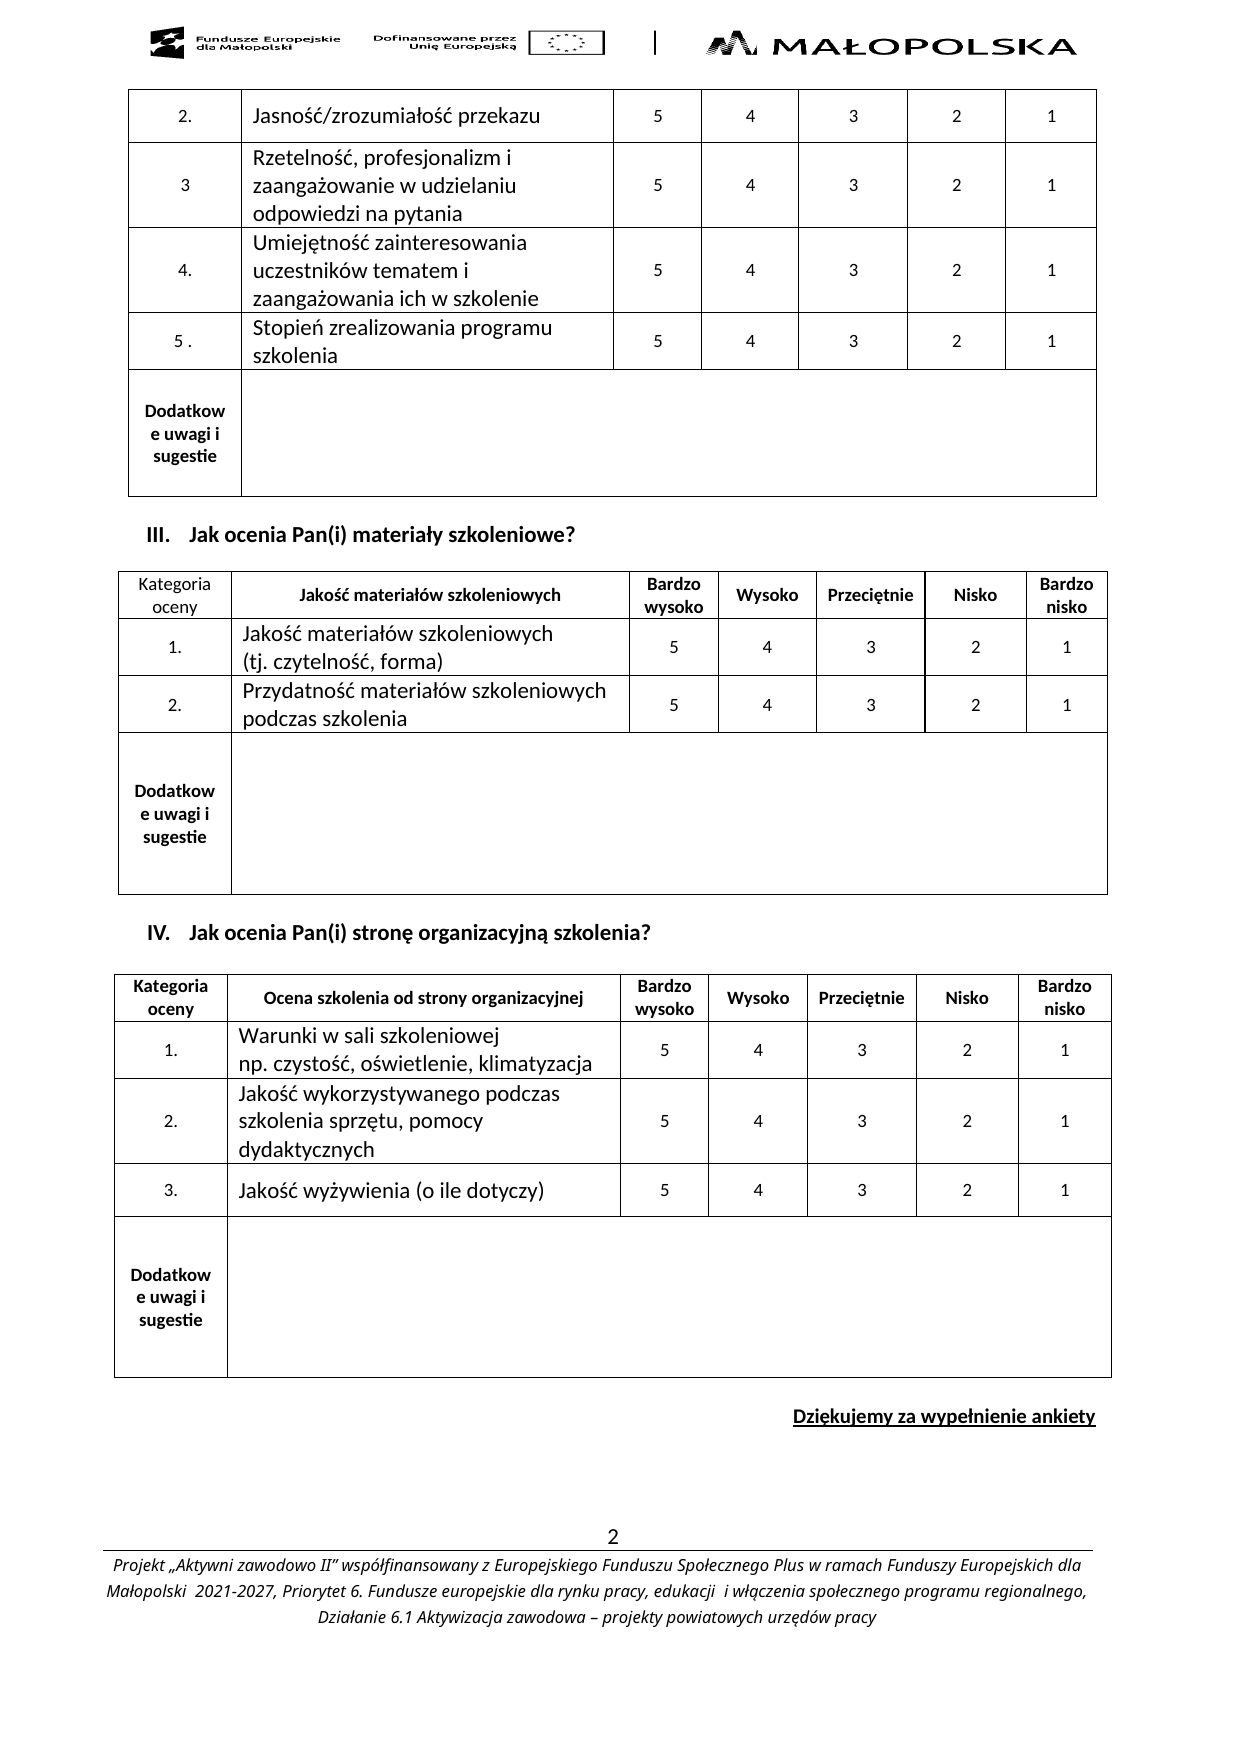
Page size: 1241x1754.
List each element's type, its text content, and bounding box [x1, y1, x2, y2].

table_cell Jakość wyżywienia (o ile dotyczy) [228, 1164, 620, 1216]
table_cell 2 [908, 143, 1005, 227]
table_cell 2 [908, 90, 1005, 142]
table_cell Umiejętność zainteresowania uczestników tematem i zaangażowania ich w szkolenie [242, 228, 613, 312]
table_cell Dodatkowe uwagi i sugestie [129, 370, 241, 496]
table_header Kategoria oceny [119, 572, 231, 618]
table_cell 2. [129, 90, 241, 142]
table_cell 2. [119, 676, 231, 732]
list Jak ocenia Pan(i) stronę organizacyjną szkolenia? [170, 918, 1096, 946]
picture [133, 18, 1093, 67]
table_cell 2 [926, 676, 1026, 732]
table_cell 3 [808, 1022, 916, 1078]
table_cell 3 [799, 228, 907, 312]
table_cell 3 [799, 90, 907, 142]
table_cell 5 [630, 619, 718, 675]
text Dziękujemy za wypełnienie ankiety [133, 1404, 1096, 1429]
list Jak ocenia Pan(i) materiały szkoleniowe? [170, 520, 1096, 548]
table_header Wysoko [719, 572, 816, 618]
table_cell 5 [630, 676, 718, 732]
table_cell 5 [614, 90, 701, 142]
table_cell 1 [1006, 313, 1096, 369]
table_header Przeciętnie [817, 572, 924, 618]
table_cell 4. [129, 228, 241, 312]
table_cell 5 [621, 1022, 708, 1078]
table_cell 5 [621, 1164, 708, 1216]
table_header Bardzo nisko [1027, 572, 1107, 618]
table_cell 3 [817, 619, 924, 675]
table_cell 3 [799, 313, 907, 369]
table_cell 2 [917, 1022, 1018, 1078]
table_cell 1. [119, 619, 231, 675]
table_cell Dodatkowe uwagi i sugestie [115, 1217, 227, 1377]
table_header Przeciętnie [808, 975, 916, 1021]
table_header Nisko [926, 572, 1026, 618]
table_cell 4 [709, 1079, 807, 1163]
table_cell 1 [1019, 1079, 1111, 1163]
table_cell 4 [702, 228, 798, 312]
table_cell 3 [129, 143, 241, 227]
table_cell 1 [1019, 1022, 1111, 1078]
table_header Bardzo nisko [1019, 975, 1111, 1021]
table_cell 5 [621, 1079, 708, 1163]
table_cell 4 [709, 1022, 807, 1078]
table_cell 3 [799, 143, 907, 227]
table_cell Dodatkowe uwagi i sugestie [119, 733, 231, 894]
table_cell 2 [908, 228, 1005, 312]
table_cell Jakość wykorzystywanego podczas szkolenia sprzętu, pomocy dydaktycznych [228, 1079, 620, 1163]
table_cell 1 [1027, 619, 1107, 675]
table_cell 2 [926, 619, 1026, 675]
table_cell 2. [115, 1079, 227, 1163]
table_cell 3 [808, 1079, 916, 1163]
table_cell 3 [808, 1164, 916, 1216]
table_cell 1 [1006, 90, 1096, 142]
table_header Ocena szkolenia od strony organizacyjnej [228, 975, 620, 1021]
table_cell 5 [614, 143, 701, 227]
table_cell 1 [1019, 1164, 1111, 1216]
table_cell 1 [1006, 143, 1096, 227]
table_cell 4 [702, 90, 798, 142]
table_cell 3 [817, 676, 924, 732]
table_cell 4 [702, 143, 798, 227]
table_cell Rzetelność, profesjonalizm i zaangażowanie w udzielaniu odpowiedzi na pytania [242, 143, 613, 227]
table_cell Jakość materiałów szkoleniowych (tj. czytelność, forma) [232, 619, 629, 675]
table_cell 1 [1006, 228, 1096, 312]
table_cell Jasność/zrozumiałość przekazu [242, 90, 613, 142]
table_cell 4 [709, 1164, 807, 1216]
table_cell [228, 1217, 1111, 1377]
table_header Kategoria oceny [115, 975, 227, 1021]
table_cell 2 [917, 1079, 1018, 1163]
table_header Bardzo wysoko [621, 975, 708, 1021]
table_cell 2 [908, 313, 1005, 369]
table_cell [242, 370, 1096, 496]
table_cell 3. [115, 1164, 227, 1216]
table_header Jakość materiałów szkoleniowych [232, 572, 629, 618]
table_cell 5 . [129, 313, 241, 369]
table_cell 4 [719, 676, 816, 732]
table_cell Stopień zrealizowania programu szkolenia [242, 313, 613, 369]
table_cell 5 [614, 228, 701, 312]
table_cell 2 [917, 1164, 1018, 1216]
table_cell Przydatność materiałów szkoleniowych podczas szkolenia [232, 676, 629, 732]
table_cell [232, 733, 1107, 894]
table_cell 4 [702, 313, 798, 369]
table_cell 1 [1027, 676, 1107, 732]
table_header Bardzo wysoko [630, 572, 718, 618]
table_header Nisko [917, 975, 1018, 1021]
table_cell 4 [719, 619, 816, 675]
table_header Wysoko [709, 975, 807, 1021]
table_cell 1. [115, 1022, 227, 1078]
table_cell 5 [614, 313, 701, 369]
table_cell Warunki w sali szkoleniowej np. czystość, oświetlenie, klimatyzacja [228, 1022, 620, 1078]
